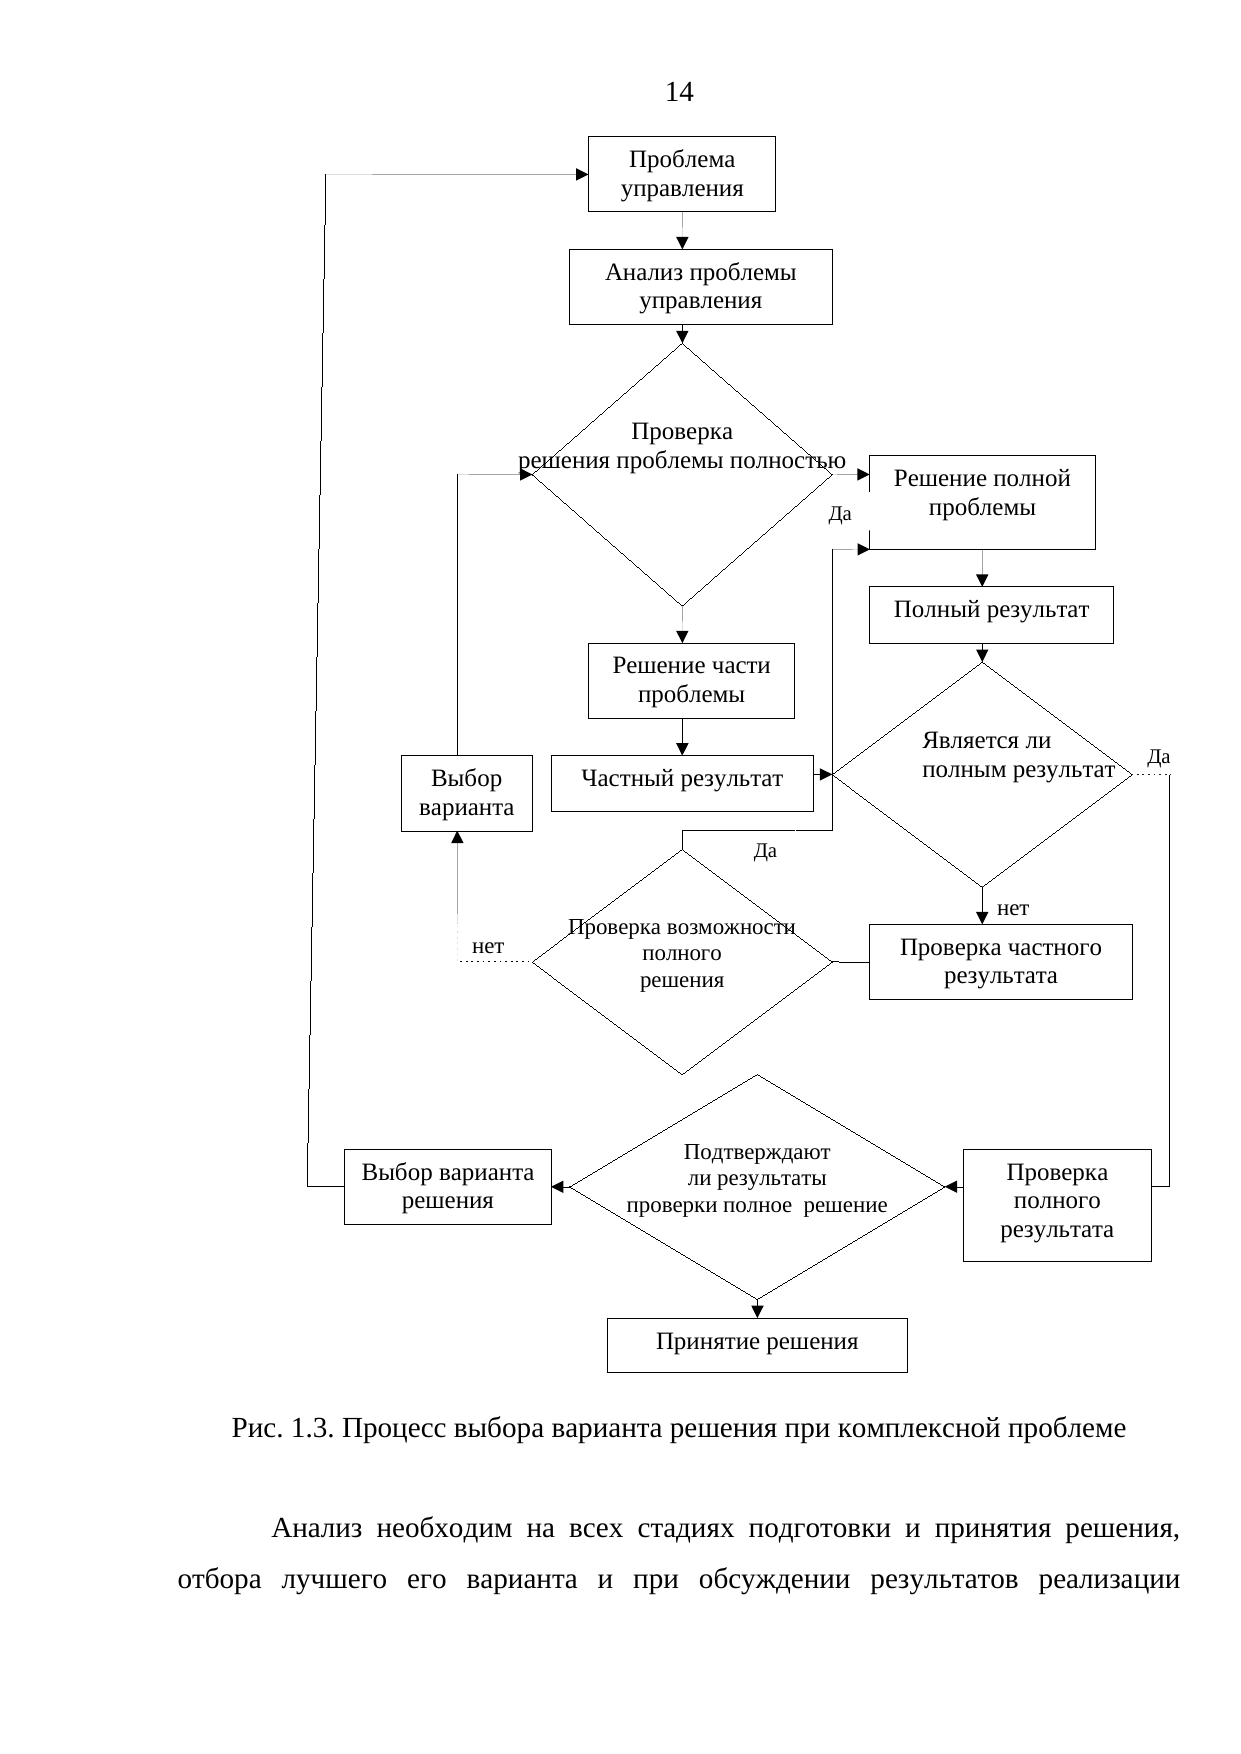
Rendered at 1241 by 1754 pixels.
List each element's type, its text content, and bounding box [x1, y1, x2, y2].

text Рис. 1.3. Процесс выбора варианта решения при комплексной проблеме [177, 118, 1181, 1443]
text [177, 1511, 1181, 1594]
